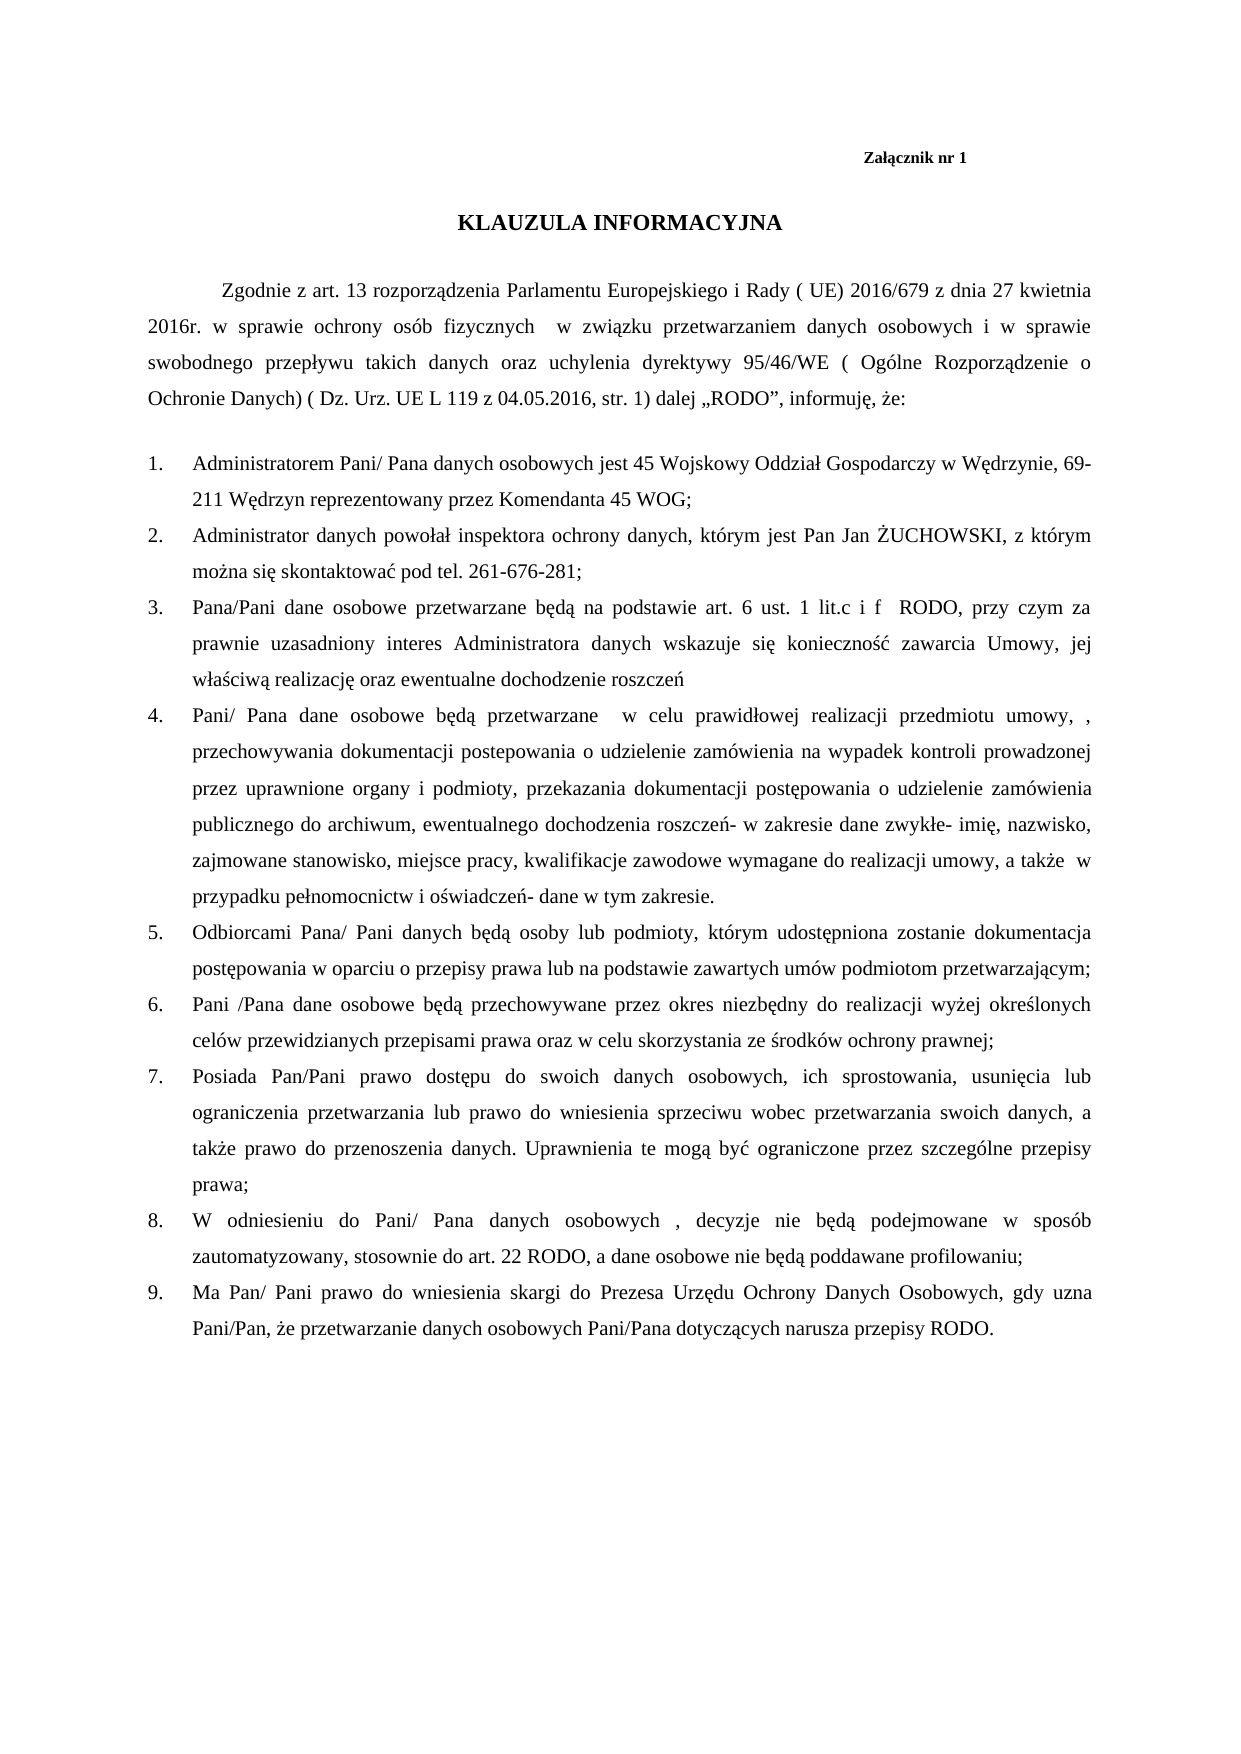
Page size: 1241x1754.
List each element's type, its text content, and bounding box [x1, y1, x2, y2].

text Zgodnie z art. 13 rozporządzenia Parlamentu Europejskiego i Rady ( UE) 2016/679 z dnia 27 kwietnia 2016r. w sprawie ochrony osób fizycznych w związku przetwarzaniem danych osobowych i w sprawie swobodnego przepływu takich danych oraz uchylenia dyrektywy 95/46/WE ( Ogólne Rozporządzenie o Ochronie Danych) ( Dz. Urz. UE L 119 z 04.05.2016, str. 1) dalej „RODO”, informuję, że: [148, 278, 1093, 410]
list Administrator danych powołał inspektora ochrony danych, którym jest Pan Jan ŻUCHOWSKI, z którym można się skontaktować pod tel. 261-676-281; [148, 523, 1093, 583]
list Pani /Pana dane osobowe będą przechowywane przez okres niezbędny do realizacji wyżej określonych celów przewidzianych przepisami prawa oraz w celu skorzystania ze środków ochrony prawnej; [148, 992, 1093, 1052]
list W odniesieniu do Pani/ Pana danych osobowych , decyzje nie będą podejmowane w sposób zautomatyzowany, stosownie do art. 22 RODO, a dane osobowe nie będą poddawane profilowaniu; [148, 1208, 1093, 1268]
list Pana/Pani dane osobowe przetwarzane będą na podstawie art. 6 ust. 1 lit.c i f RODO, przy czym za prawnie uzasadniony interes Administratora danych wskazuje się konieczność zawarcia Umowy, jej właściwą realizację oraz ewentualne dochodzenie roszczeń [148, 595, 1093, 691]
text KLAUZULA INFORMACYJNA [148, 209, 1093, 235]
list Pani/ Pana dane osobowe będą przetwarzane w celu prawidłowej realizacji przedmiotu umowy, , przechowywania dokumentacji postepowania o udzielenie zamówienia na wypadek kontroli prowadzonej przez uprawnione organy i podmioty, przekazania dokumentacji postępowania o udzielenie zamówienia publicznego do archiwum, ewentualnego dochodzenia roszczeń- w zakresie dane zwykłe- imię, nazwisko, zajmowane stanowisko, miejsce pracy, kwalifikacje zawodowe wymagane do realizacji umowy, a także w przypadku pełnomocnictw i oświadczeń- dane w tym zakresie. [148, 703, 1093, 908]
list Ma Pan/ Pani prawo do wniesienia skargi do Prezesa Urzędu Ochrony Danych Osobowych, gdy uzna Pani/Pan, że przetwarzanie danych osobowych Pani/Pana dotyczących narusza przepisy RODO. [148, 1280, 1093, 1340]
list Posiada Pan/Pani prawo dostępu do swoich danych osobowych, ich sprostowania, usunięcia lub ograniczenia przetwarzania lub prawo do wniesienia sprzeciwu wobec przetwarzania swoich danych, a także prawo do przenoszenia danych. Uprawnienia te mogą być ograniczone przez szczególne przepisy prawa; [148, 1064, 1093, 1196]
text Załącznik nr 1 [148, 148, 1093, 167]
list Administratorem Pani/ Pana danych osobowych jest 45 Wojskowy Oddział Gospodarczy w Wędrzynie, 69-211 Wędrzyn reprezentowany przez Komendanta 45 WOG; [148, 451, 1093, 511]
list Odbiorcami Pana/ Pani danych będą osoby lub podmioty, którym udostępniona zostanie dokumentacja postępowania w oparciu o przepisy prawa lub na podstawie zawartych umów podmiotom przetwarzającym; [148, 919, 1093, 980]
